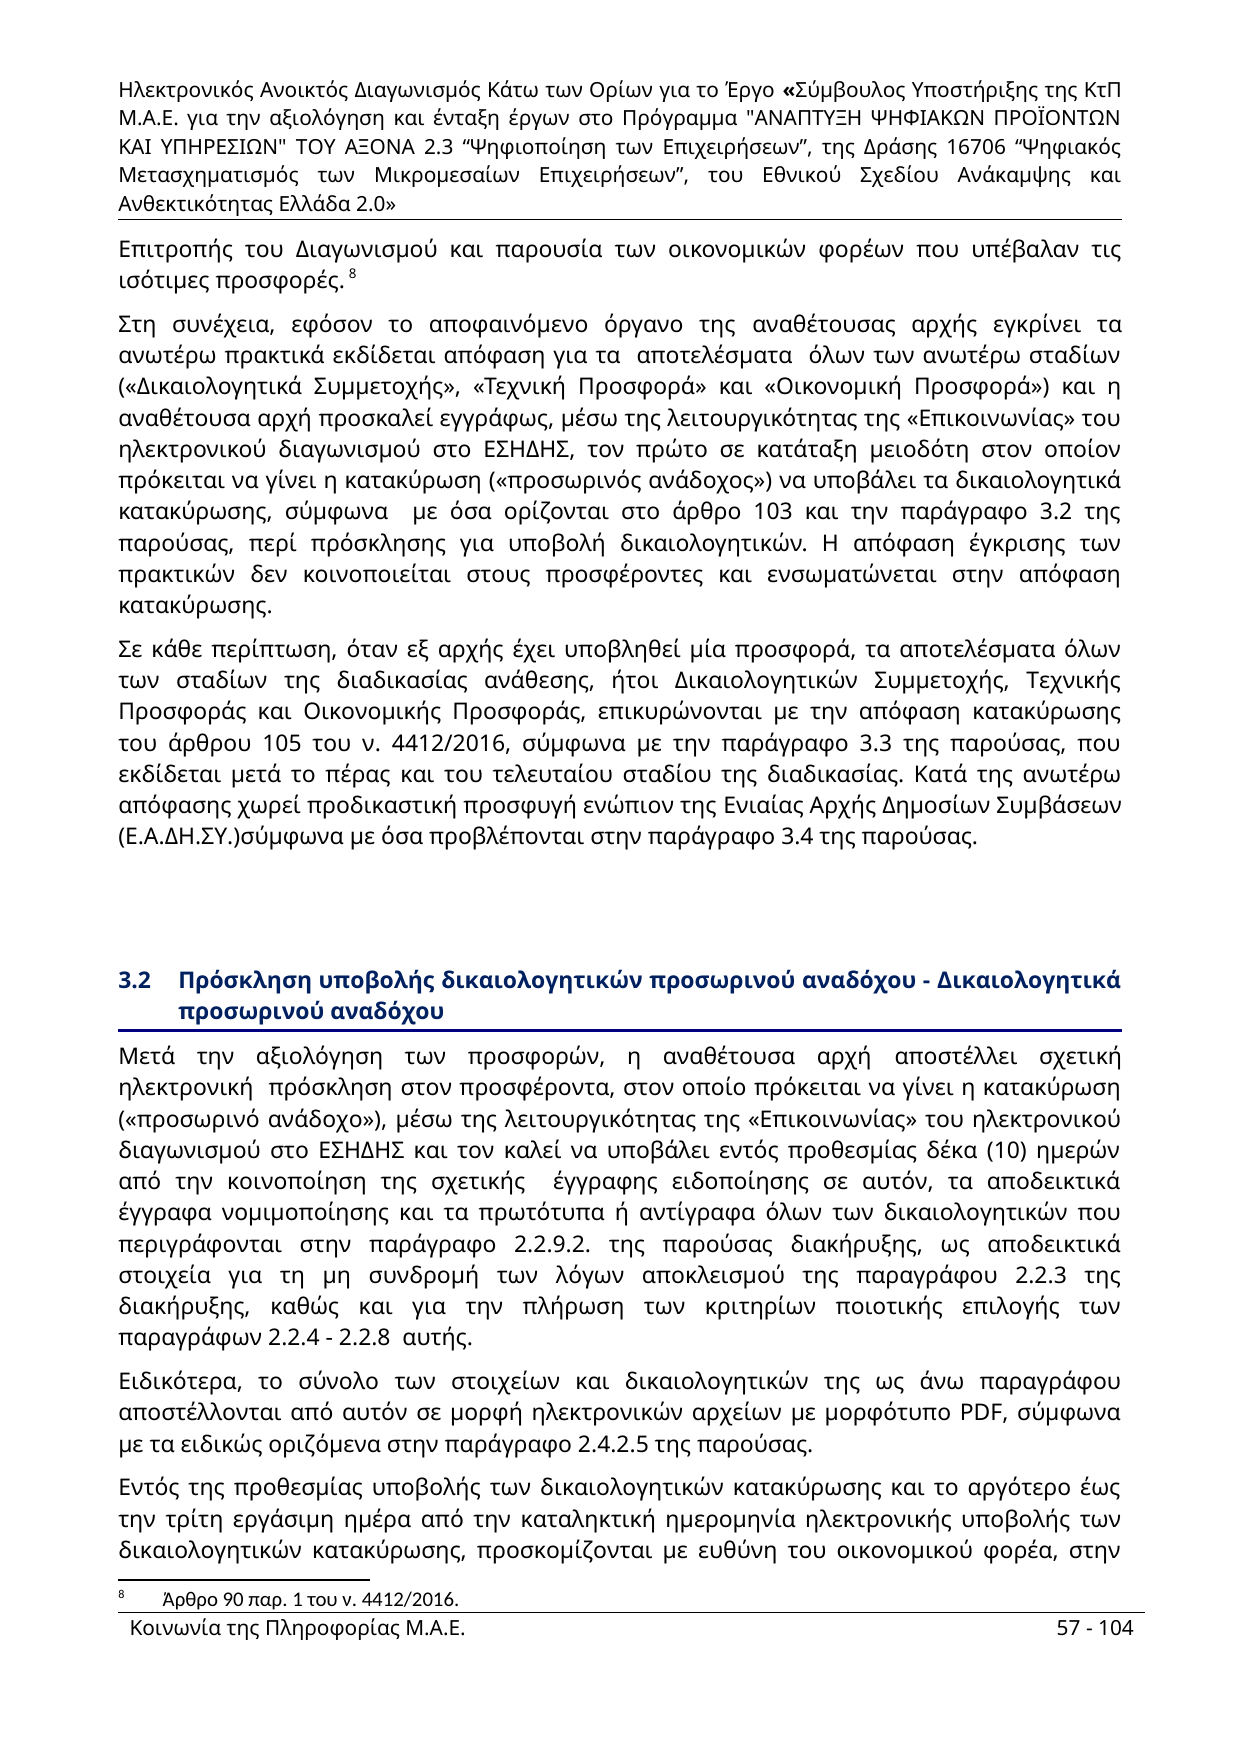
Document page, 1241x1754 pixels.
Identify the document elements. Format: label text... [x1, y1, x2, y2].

text Στη συνέχεια, εφόσον το αποφαινόμενο όργανο της αναθέτουσας αρχής εγκρίνει τα ανωτέρω πρακτικά εκδίδεται απόφαση για τα αποτελέσματα όλων των ανωτέρω σταδίων («Δικαιολογητικά Συμμετοχής», «Τεχνική Προσφορά» και «Οικονομική Προσφορά») και η αναθέτουσα αρχή προσκαλεί εγγράφως, μέσω της λειτουργικότητας της «Επικοινωνίας» του ηλεκτρονικού διαγωνισμού στο ΕΣΗΔΗΣ, τον πρώτο σε κατάταξη μειοδότη στον οποίον πρόκειται να γίνει η κατακύρωση («προσωρινός ανάδοχος») να υποβάλει τα δικαιολογητικά κατακύρωσης, σύμφωνα με όσα ορίζονται στο άρθρο 103 και την παράγραφο 3.2 της παρούσας, περί πρόσκλησης για υποβολή δικαιολογητικών. Η απόφαση έγκρισης των πρακτικών δεν κοινοποιείται στους προσφέροντες και ενσωματώνεται στην απόφαση κατακύρωσης. [118, 308, 1122, 620]
text Μετά την αξιολόγηση των προσφορών, η αναθέτουσα αρχή αποστέλλει σχετική ηλεκτρονική πρόσκληση στον προσφέροντα, στον οποίο πρόκειται να γίνει η κατακύρωση («προσωρινό ανάδοχο»), μέσω της λειτουργικότητας της «Επικοινωνίας» του ηλεκτρονικού διαγωνισμού στο ΕΣΗΔΗΣ και τον καλεί να υποβάλει εντός προθεσμίας δέκα (10) ημερών από την κοινοποίηση της σχετικής έγγραφης ειδοποίησης σε αυτόν, τα αποδεικτικά έγγραφα νομιμοποίησης και τα πρωτότυπα ή αντίγραφα όλων των δικαιολογητικών που περιγράφονται στην παράγραφο 2.2.9.2. της παρούσας διακήρυξης, ως αποδεικτικά στοιχεία για τη μη συνδρομή των λόγων αποκλεισμού της παραγράφου 2.2.3 της διακήρυξης, καθώς και για την πλήρωση των κριτηρίων ποιοτικής επιλογής των παραγράφων 2.2.4 - 2.2.8 αυτής. [118, 1040, 1122, 1353]
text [118, 1471, 1122, 1565]
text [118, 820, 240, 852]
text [118, 233, 1122, 295]
text Ειδικότερα, το σύνολο των στοιχείων και δικαιολογητικών της ως άνω παραγράφου αποστέλλονται από αυτόν σε μορφή ηλεκτρονικών αρχείων με μορφότυπο PDF, σύμφωνα με τα ειδικώς οριζόμενα στην παράγραφο 2.4.2.5 της παρούσας. [118, 1365, 1122, 1459]
subtitle Πρόσκληση υποβολής δικαιολογητικών προσωρινού αναδόχου - Δικαιολογητικά προσωρινού αναδόχου [118, 964, 1122, 1029]
